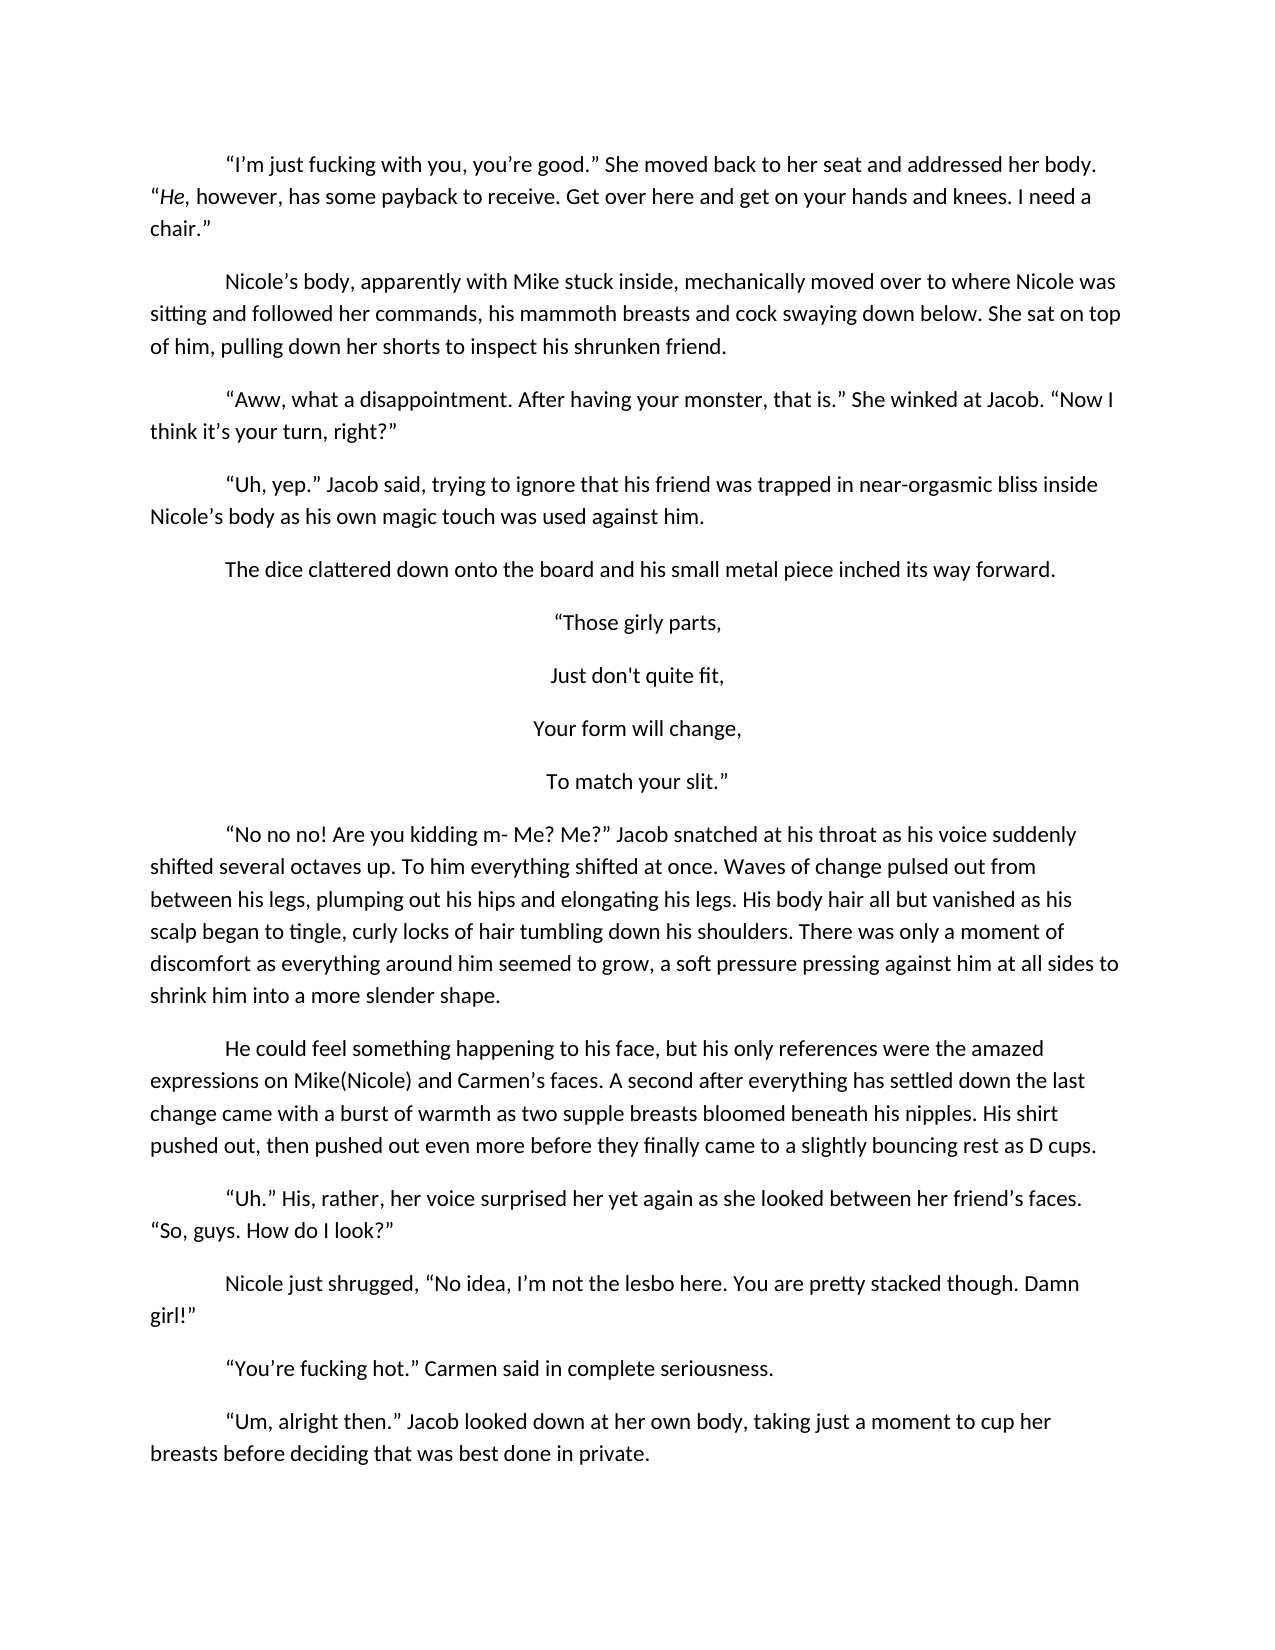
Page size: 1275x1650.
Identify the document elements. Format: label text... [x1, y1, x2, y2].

text “I’m just fucking with you, you’re good.” She moved back to her seat and addressed her body. “He, however, has some payback to receive. Get over here and get on your hands and knees. I need a chair.” [150, 150, 1125, 242]
text The dice clattered down onto the board and his small metal piece inched its way forward. [150, 555, 1125, 583]
text “Aww, what a disappointment. After having your monster, that is.” She winked at Jacob. “Now I think it’s your turn, right?” [150, 385, 1125, 445]
text “Uh.” His, rather, her voice surprised her yet again as she looked between her friend’s faces. “So, guys. How do I look?” [150, 1184, 1125, 1244]
text Just don't quite fit, [150, 661, 1125, 689]
text “No no no! Are you kidding m- Me? Me?” Jacob snatched at his throat as his voice suddenly shifted several octaves up. To him everything shifted at once. Waves of change pulsed out from between his legs, plumping out his hips and elongating his legs. His body hair all but vanished as his scalp began to tingle, curly locks of hair tumbling down his shoulders. There was only a moment of discomfort as everything around him seemed to grow, a soft pressure pressing against him at all sides to shrink him into a more slender shape. [150, 820, 1125, 1009]
text Your form will change, [150, 714, 1125, 742]
text “Those girly parts, [150, 608, 1125, 636]
text He could feel something happening to his face, but his only references were the amazed expressions on Mike(Nicole) and Carmen’s faces. A second after everything has settled down the last change came with a burst of warmth as two supple breasts bloomed beneath his nipples. His shirt pushed out, then pushed out even more before they finally came to a slightly bouncing rest as D cups. [150, 1034, 1125, 1159]
text To match your slit.” [150, 767, 1125, 795]
text Nicole’s body, apparently with Mike stuck inside, mechanically moved over to where Nicole was sitting and followed her commands, his mammoth breasts and cock swaying down below. She sat on top of him, pulling down her shorts to inspect his shrunken friend. [150, 267, 1125, 360]
text “You’re fucking hot.” Carmen said in complete seriousness. [150, 1354, 1125, 1382]
text “Um, alright then.” Jacob looked down at her own body, taking just a moment to cup her breasts before deciding that was best done in private. [150, 1407, 1125, 1467]
text “Uh, yep.” Jacob said, trying to ignore that his friend was trapped in near-orgasmic bliss inside Nicole’s body as his own magic touch was used against him. [150, 470, 1125, 530]
text Nicole just shrugged, “No idea, I’m not the lesbo here. You are pretty stacked though. Damn girl!” [150, 1269, 1125, 1329]
